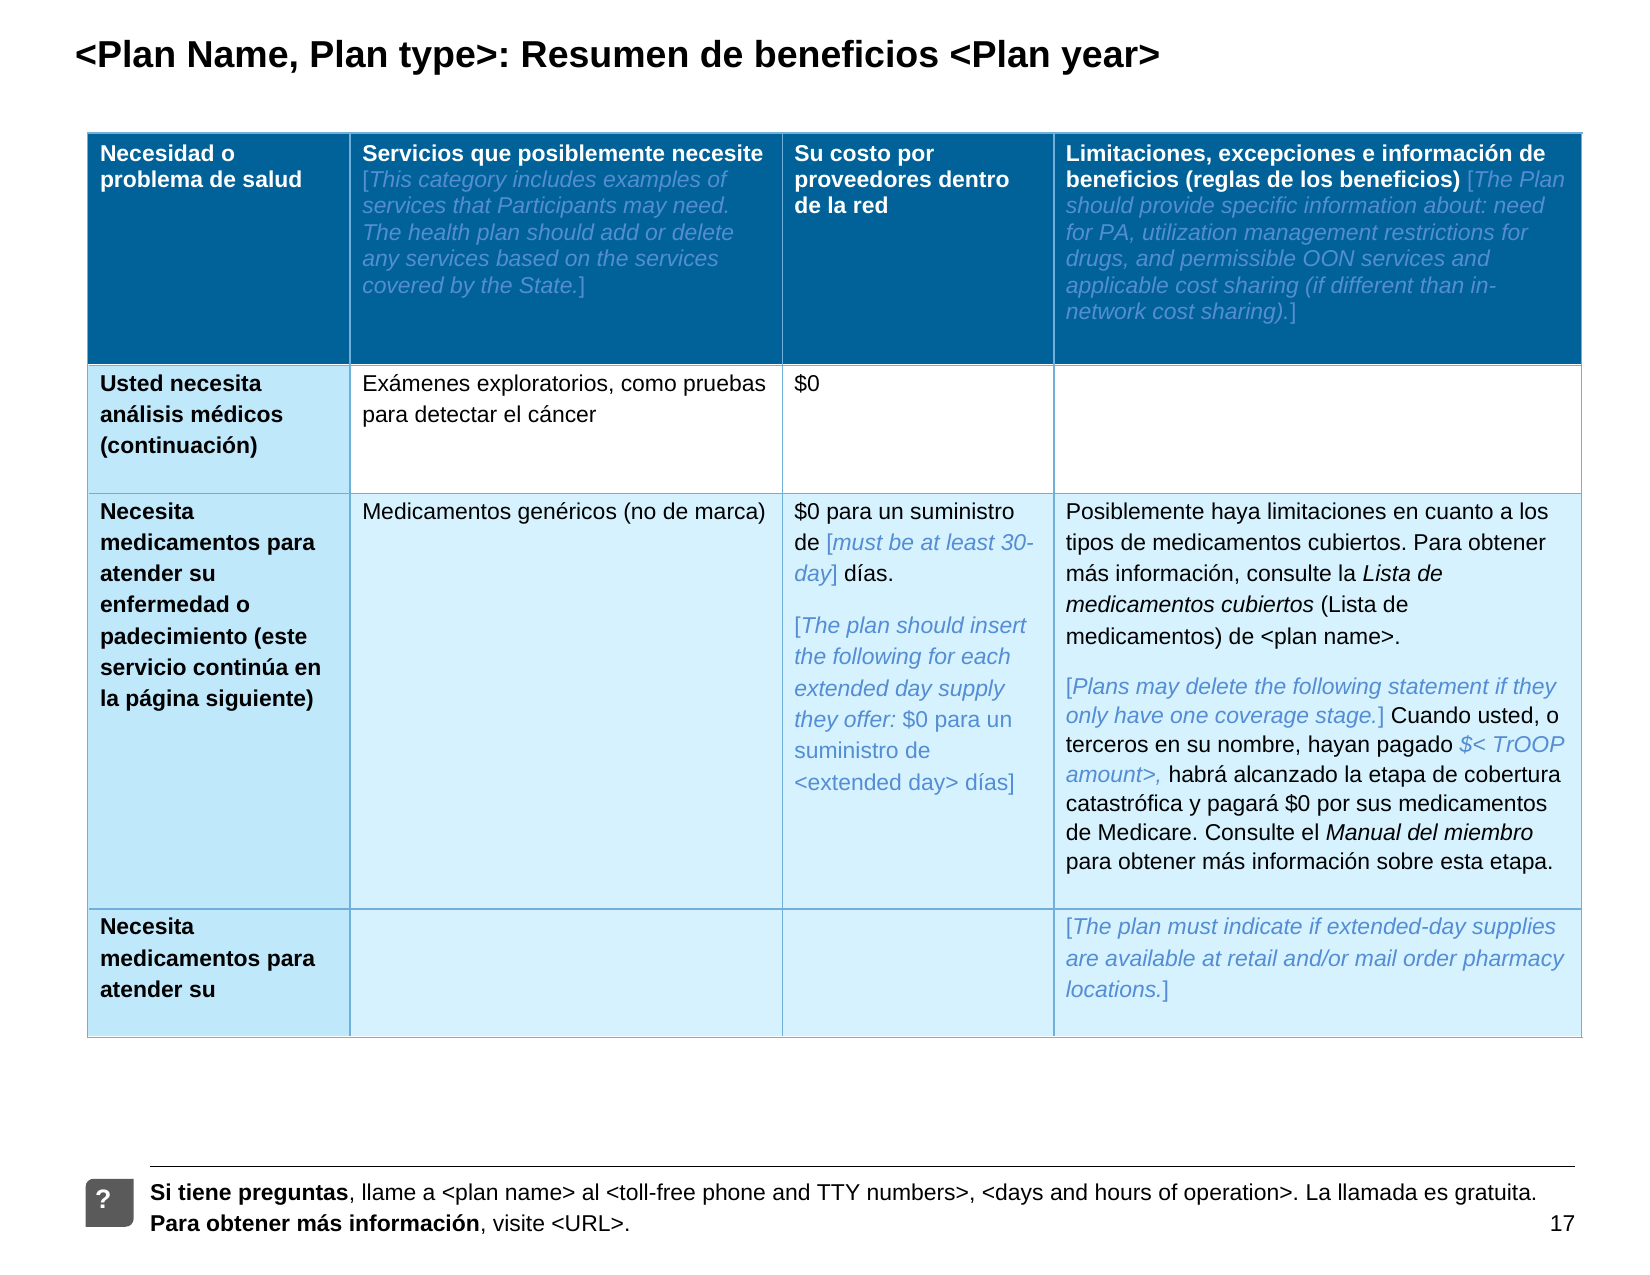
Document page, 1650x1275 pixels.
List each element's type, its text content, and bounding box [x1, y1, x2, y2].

table_header Limitaciones, excepciones e información de beneficios (reglas de los beneficios) [The Plan should provide specific information about: need for PA, utilization management restrictions for drugs, and permissible OON services and applicable cost sharing (if different than in-network cost sharing).] [1055, 134, 1581, 364]
table_cell Exámenes exploratorios, como pruebas para detectar el cáncer [351, 366, 782, 493]
table_header Servicios que posiblemente necesite [This category includes examples of services that Participants may need. The health plan should add or delete any services based on the services covered by the State.] [351, 134, 782, 364]
table_cell Posiblemente haya limitaciones en cuanto a los tipos de medicamentos cubiertos. Para obtener más información, consulte la Lista de medicamentos cubiertos (Lista de medicamentos) de <plan name>. [Plans may delete the following statement if they only have one coverage stage.] Cuando usted, o terceros en su nombre, hayan pagado $< TrOOP amount>, habrá alcanzado la etapa de cobertura catastrófica y pagará $0 por sus medicamentos de Medicare. Consulte el Manual del miembro para obtener más información sobre esta etapa. [1055, 494, 1581, 908]
table_cell Usted necesita análisis médicos (continuación) [88, 366, 349, 493]
table_cell [351, 910, 782, 1036]
table_cell [1055, 366, 1581, 493]
table_cell [The plan must indicate if extended-day supplies are available at retail and/or mail order pharmacy locations.] [1055, 910, 1581, 1036]
table_header Necesidad o problema de salud [88, 134, 349, 364]
table_cell [783, 910, 1053, 1036]
table_cell Necesita medicamentos para atender su enfermedad o padecimiento (continuación) [88, 909, 349, 1036]
table_cell $0 [783, 366, 1053, 493]
table_cell Necesita medicamentos para atender su enfermedad o padecimiento (este servicio continúa en la página siguiente) [88, 494, 349, 908]
table_cell Medicamentos genéricos (no de marca) [351, 494, 782, 908]
table_header Su costo por proveedores dentro de la red [783, 134, 1053, 364]
